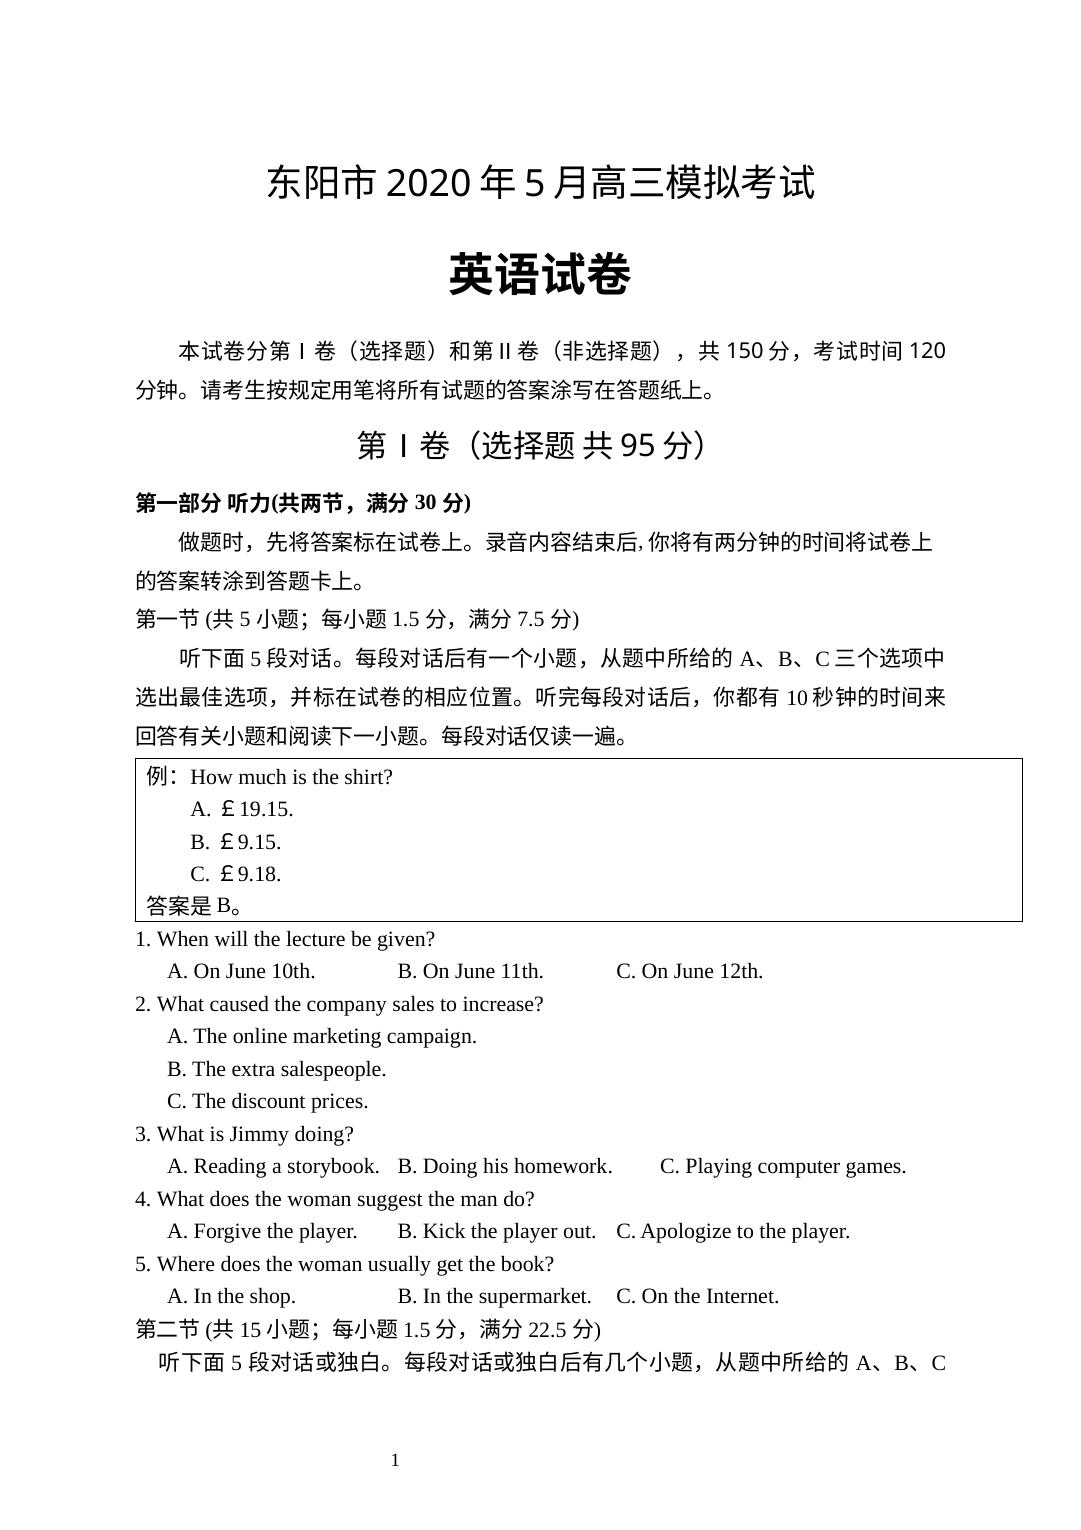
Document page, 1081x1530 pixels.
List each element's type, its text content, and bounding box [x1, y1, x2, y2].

text 做题时，先将答案标在试卷上。录音内容结束后, 你将有两分钟的时间将试卷上的答案转涂到答题卡上。 [135, 524, 946, 596]
list What is Jimmy doing? A. Reading a storybook. B. Doing his homework. C. Playing computer games. [135, 1117, 946, 1182]
text 第一节 (共 5 小题；每小题 1.5 分，满分 7.5 分) [135, 602, 946, 634]
text 听下面5段对话。每段对话后有一个小题，从题中所给的A、B、C三个选项中选出最佳选项，并标在试卷的相应位置。听完每段对话后，你都有10秒钟的时间来回答有关小题和阅读下一小题。每段对话仅读一遍。 [135, 641, 946, 751]
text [135, 1344, 946, 1377]
text 本试卷分第Ⅰ卷（选择题）和第Ⅱ卷（非选择题），共150分，考试时间120分钟。请考生按规定用笔将所有试题的答案涂写在答题纸上。 [135, 334, 946, 405]
table_header 例：How much is the shirt? A. ￡19.15. B. ￡9.15. C. ￡9.18. 答案是B。 [136, 759, 1022, 921]
list What does the woman suggest the man do? A. Forgive the player. B. Kick the player out. C. Apologize to the player. [135, 1182, 946, 1247]
text 东阳市2020年5月高三模拟考试 [135, 147, 946, 212]
text 第Ⅰ卷（选择题 共95分） [135, 412, 946, 477]
list What caused the company sales to increase? A. The online marketing campaign. B. The extra salespeople. C. The discount prices. [135, 987, 946, 1117]
text 第二节 (共 15 小题；每小题 1.5 分，满分 22.5 分) [135, 1312, 946, 1344]
list When will the lecture be given? A. On June 10th. B. On June 11th. C. On June 12th. [135, 922, 946, 987]
text 英语试卷 [135, 223, 946, 321]
text 第一部分 听力(共两节，满分 30 分) [135, 486, 946, 518]
list Where does the woman usually get the book? A. In the shop. B. In the supermarket. C. On the Internet. [135, 1247, 946, 1312]
